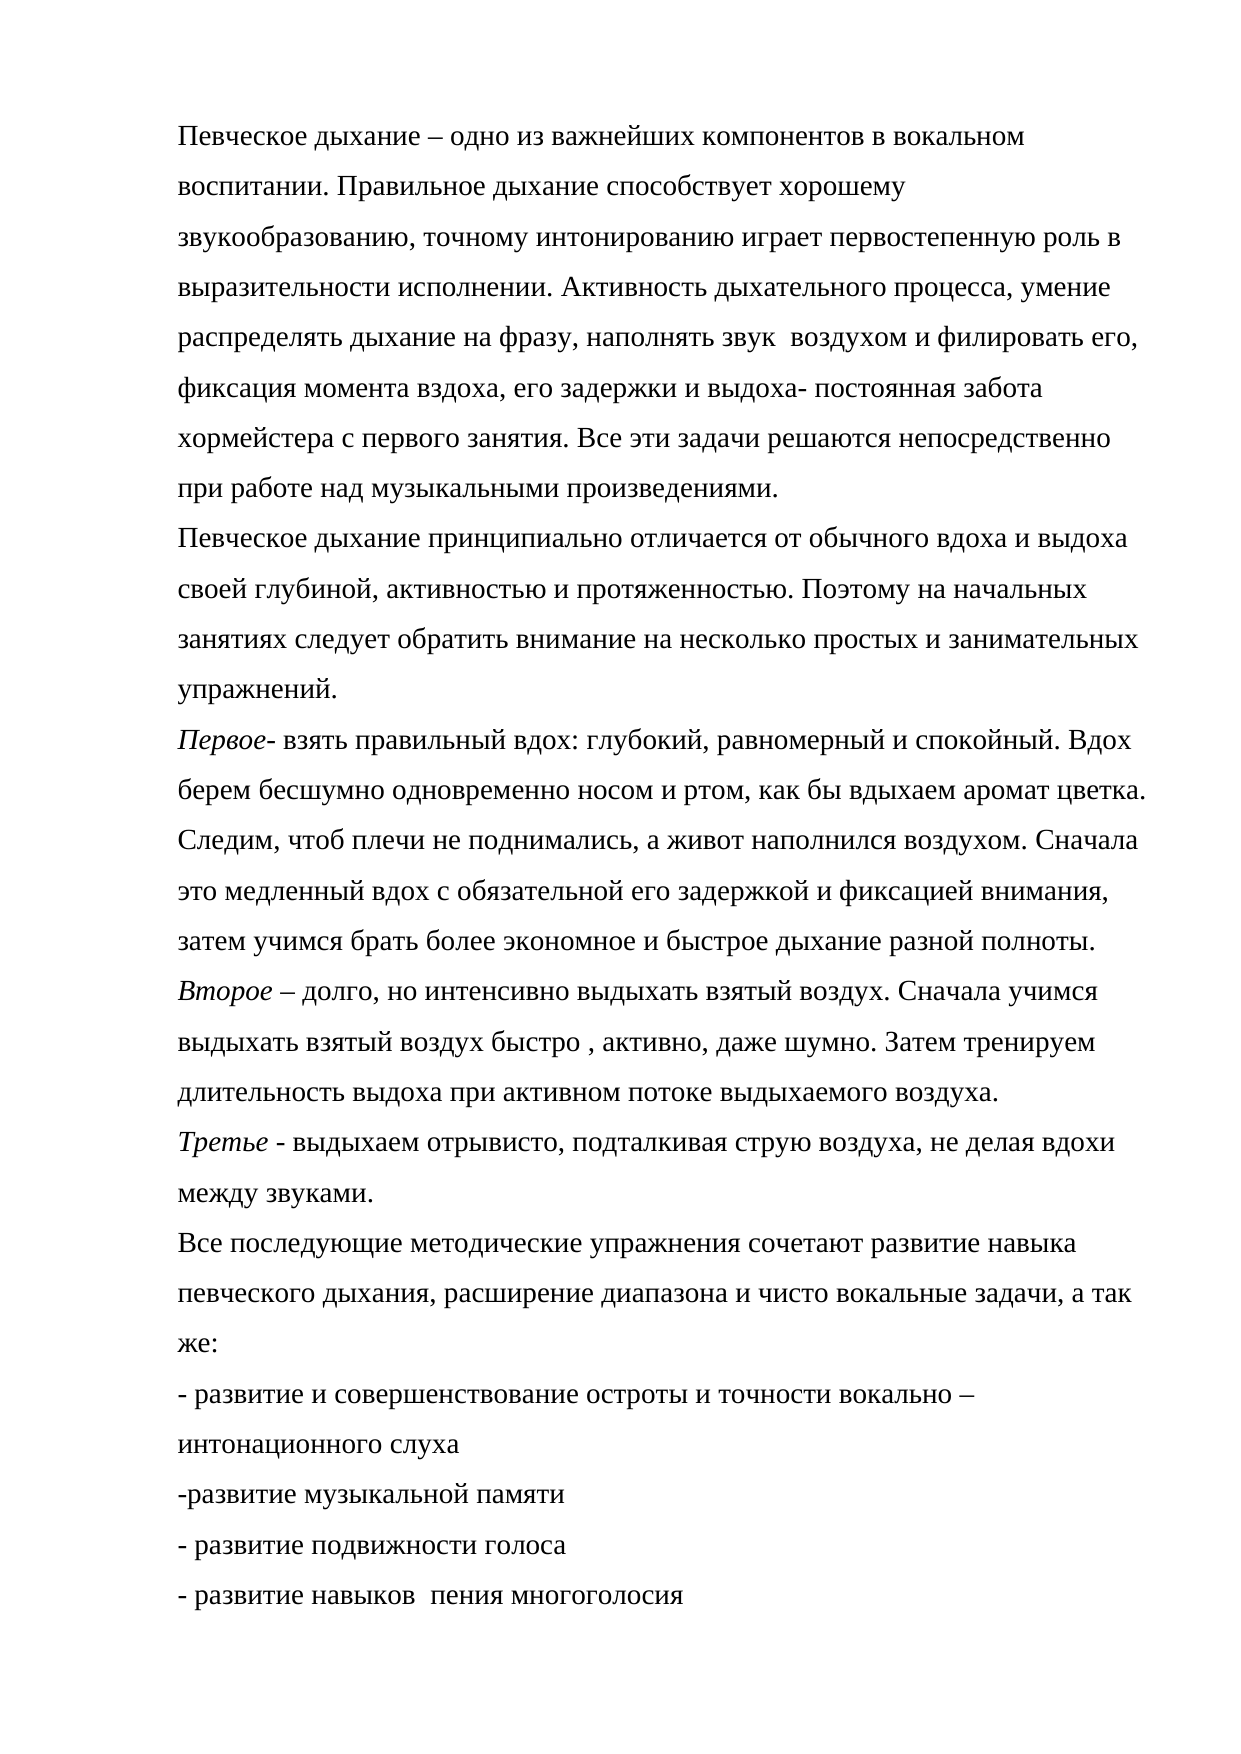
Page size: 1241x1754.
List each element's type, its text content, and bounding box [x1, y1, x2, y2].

text - развитие навыков пения многоголосия [177, 1577, 1152, 1611]
text Все последующие методические упражнения сочетают развитие навыка певческого дыхания, расширение диапазона и чисто вокальные задачи, а так же: [177, 1225, 1152, 1359]
text -развитие музыкальной памяти [177, 1477, 1152, 1510]
text Первое- взять правильный вдох: глубокий, равномерный и спокойный. Вдох берем бесшумно одновременно носом и ртом, как бы вдыхаем аромат цветка. Следим, чтоб плечи не поднимались, а живот наполнился воздухом. Сначала это медленный вдох с обязательной его задержкой и фиксацией внимания, затем учимся брать более экономное и быстрое дыхание разной полноты. [177, 722, 1152, 957]
text - развитие и совершенствование остроты и точности вокально – интонационного слуха [177, 1376, 1152, 1460]
text Певческое дыхание принципиально отличается от обычного вдоха и выдоха своей глубиной, активностью и протяженностью. Поэтому на начальных занятиях следует обратить внимание на несколько простых и занимательных упражнений. [177, 521, 1152, 705]
text - развитие подвижности голоса [177, 1527, 1152, 1560]
text Второе – долго, но интенсивно выдыхать взятый воздух. Сначала учимся выдыхать взятый воздух быстро , активно, даже шумно. Затем тренируем длительность выдоха при активном потоке выдыхаемого воздуха. [177, 973, 1152, 1108]
text Певческое дыхание – одно из важнейших компонентов в вокальном воспитании. Правильное дыхание способствует хорошему звукообразованию, точному интонированию играет первостепенную роль в выразительности исполнении. Активность дыхательного процесса, умение распределять дыхание на фразу, наполнять звук воздухом и филировать его, фиксация момента вздоха, его задержки и выдоха- постоянная забота хормейстера с первого занятия. Все эти задачи решаются непосредственно при работе над музыкальными произведениями. [177, 118, 1152, 504]
text Третье - выдыхаем отрывисто, подталкивая струю воздуха, не делая вдохи между звуками. [177, 1124, 1152, 1208]
